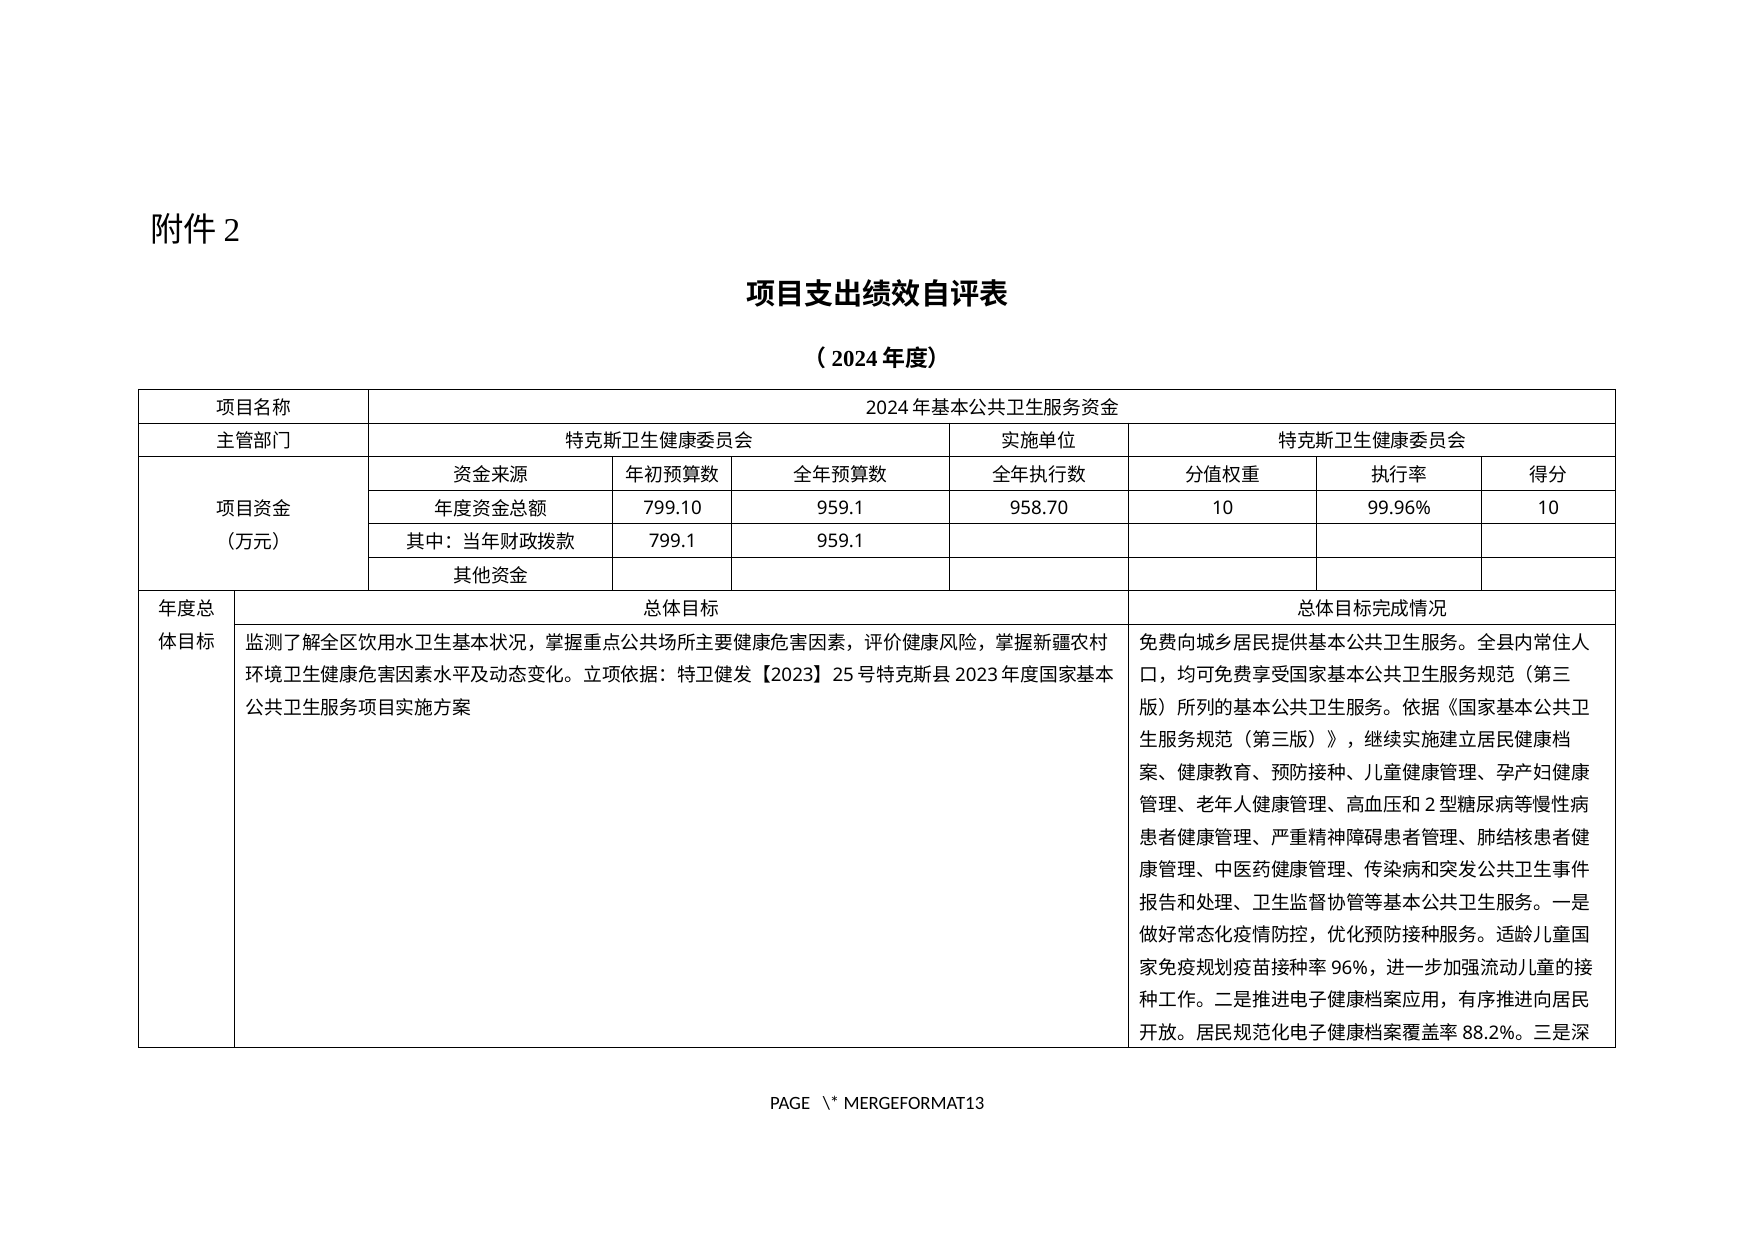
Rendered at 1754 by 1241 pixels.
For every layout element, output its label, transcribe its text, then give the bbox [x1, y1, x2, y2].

text 附件2 [150, 194, 1604, 259]
table_cell 特克斯卫生健康委员会 [1129, 424, 1615, 456]
table_cell [950, 524, 1128, 557]
table_cell [1482, 558, 1615, 590]
table_cell 得分 [1482, 457, 1615, 489]
table_cell 799.10 [613, 491, 731, 523]
table_cell 10 [1129, 491, 1316, 523]
table_cell 958.70 [950, 491, 1128, 523]
table_header 项目名称 [139, 390, 368, 422]
table_cell [1317, 558, 1481, 590]
table_cell 总体目标 [235, 591, 1128, 624]
table_cell 其中：当年财政拨款 [369, 524, 612, 557]
table_cell 项目资金 （万元） [139, 457, 368, 590]
table_cell 总体目标完成情况 [1129, 591, 1615, 624]
table_cell 年度资金总额 [369, 491, 612, 523]
table_cell [1129, 558, 1316, 590]
table_cell 执行率 [1317, 457, 1481, 489]
table_cell [732, 558, 949, 590]
table_cell 全年预算数 [732, 457, 949, 489]
table_cell 资金来源 [369, 457, 612, 489]
table_cell [1317, 524, 1481, 557]
table_cell 分值权重 [1129, 457, 1316, 489]
table_header 2024年基本公共卫生服务资金 [369, 390, 1615, 422]
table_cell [235, 625, 1128, 1047]
table_cell 实施单位 [950, 424, 1128, 456]
table_cell 全年执行数 [950, 457, 1128, 489]
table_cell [1129, 625, 1615, 1047]
text （ 2024年度） [150, 324, 1604, 389]
table_cell 主管部门 [139, 424, 368, 456]
table_cell 年初预算数 [613, 457, 731, 489]
table_cell [613, 558, 731, 590]
table_cell [1129, 524, 1316, 557]
table_cell 799.1 [613, 524, 731, 557]
table_cell 10 [1482, 491, 1615, 523]
table_cell 特克斯卫生健康委员会 [369, 424, 949, 456]
table_cell [950, 558, 1128, 590]
table_cell [1482, 524, 1615, 557]
table_cell 99.96% [1317, 491, 1481, 523]
table_cell 其他资金 [369, 558, 612, 590]
table_cell 959.1 [732, 491, 949, 523]
table_cell 年度总体目标 [139, 591, 234, 1047]
text 项目支出绩效自评表 [150, 259, 1604, 324]
table_cell 959.1 [732, 524, 949, 557]
